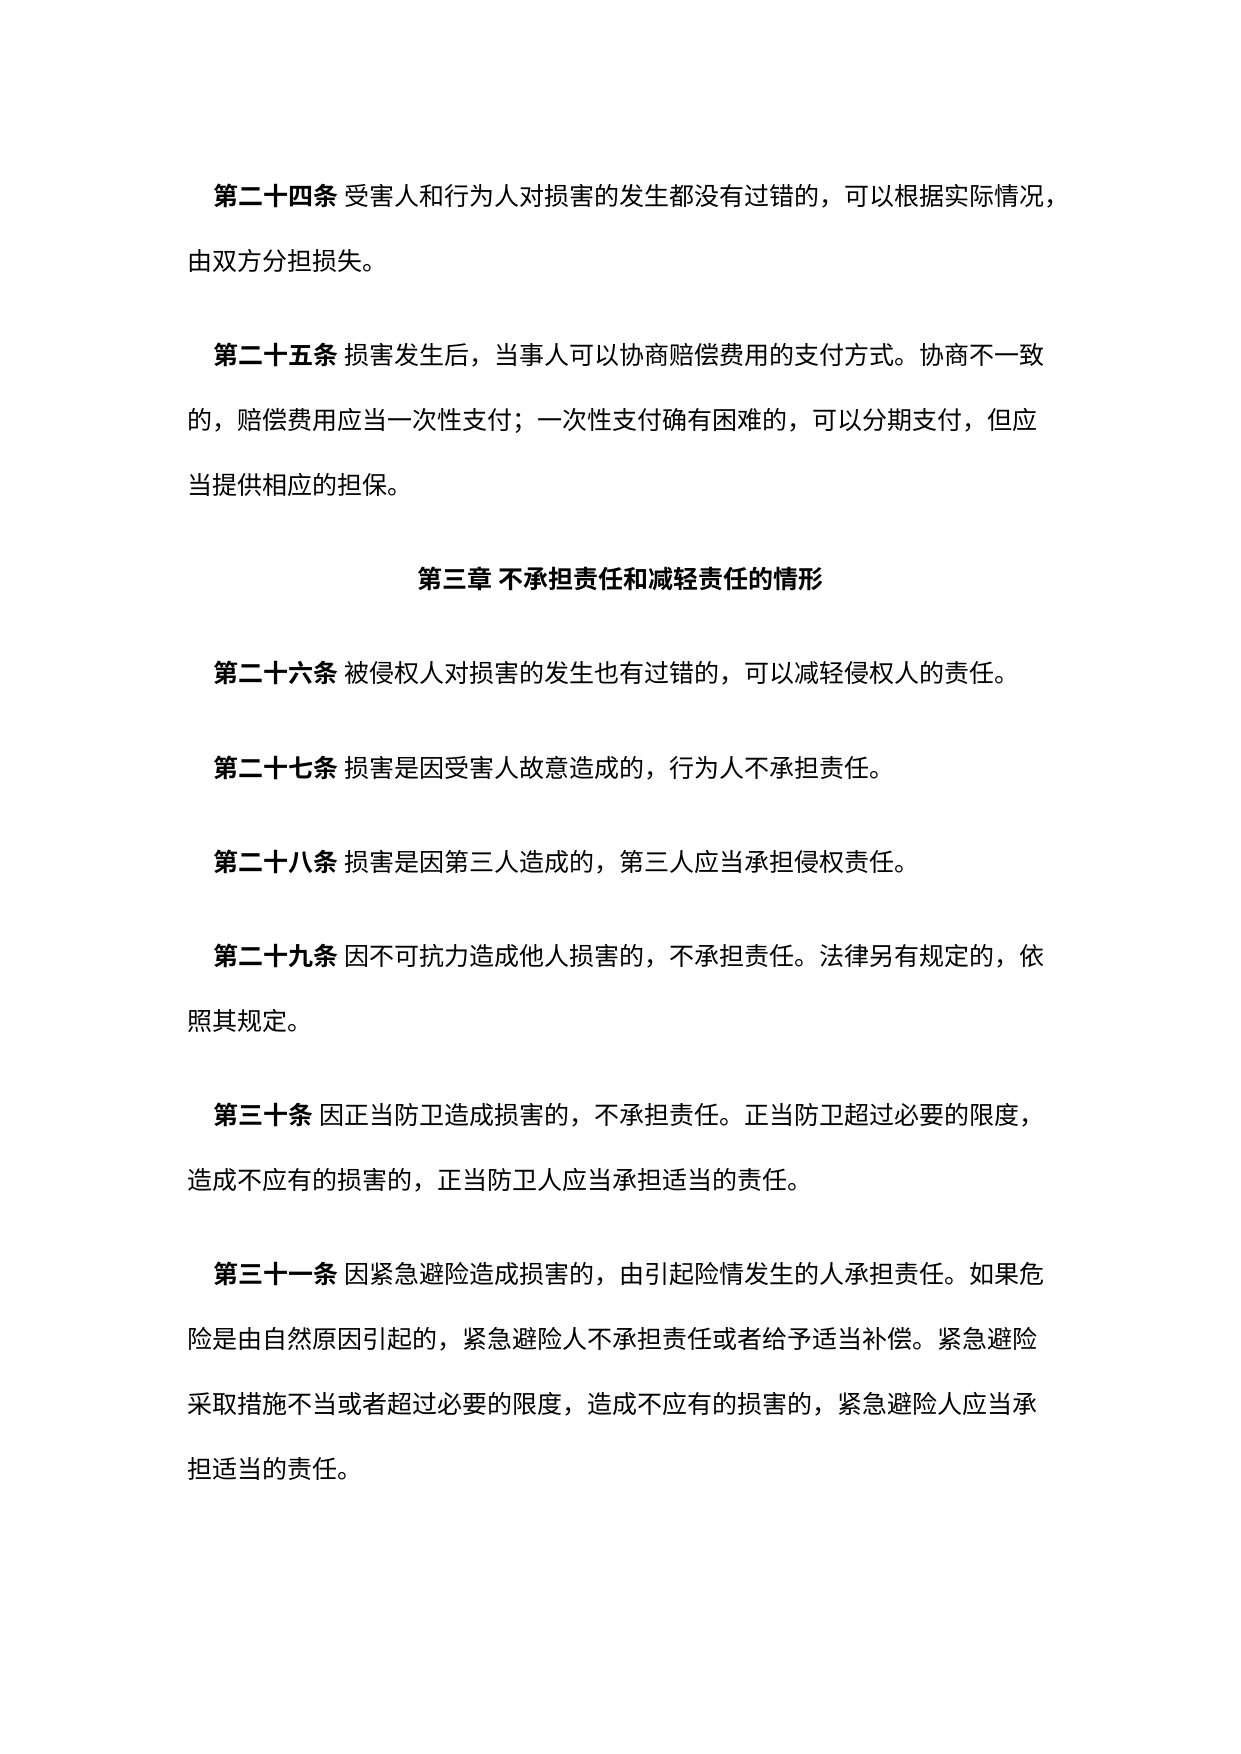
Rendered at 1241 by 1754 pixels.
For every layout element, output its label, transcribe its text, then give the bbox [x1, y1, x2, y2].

text 第二十四条 受害人和行为人对损害的发生都没有过错的，可以根据实际情况，由双方分担损失。 [187, 162, 1053, 292]
text 第二十八条 损害是因第三人造成的，第三人应当承担侵权责任。 [187, 828, 1053, 893]
text 第三十一条 因紧急避险造成损害的，由引起险情发生的人承担责任。如果危险是由自然原因引起的，紧急避险人不承担责任或者给予适当补偿。紧急避险采取措施不当或者超过必要的限度，造成不应有的损害的，紧急避险人应当承担适当的责任。 [187, 1240, 1053, 1500]
text 第二十七条 损害是因受害人故意造成的，行为人不承担责任。 [187, 734, 1053, 799]
text 第三章 不承担责任和减轻责任的情形 [187, 545, 1053, 610]
text 第二十五条 损害发生后，当事人可以协商赔偿费用的支付方式。协商不一致的，赔偿费用应当一次性支付；一次性支付确有困难的，可以分期支付，但应当提供相应的担保。 [187, 321, 1053, 516]
text 第二十六条 被侵权人对损害的发生也有过错的，可以减轻侵权人的责任。 [187, 639, 1053, 704]
text 第二十九条 因不可抗力造成他人损害的，不承担责任。法律另有规定的，依照其规定。 [187, 922, 1053, 1052]
text 第三十条 因正当防卫造成损害的，不承担责任。正当防卫超过必要的限度，造成不应有的损害的，正当防卫人应当承担适当的责任。 [187, 1081, 1053, 1211]
